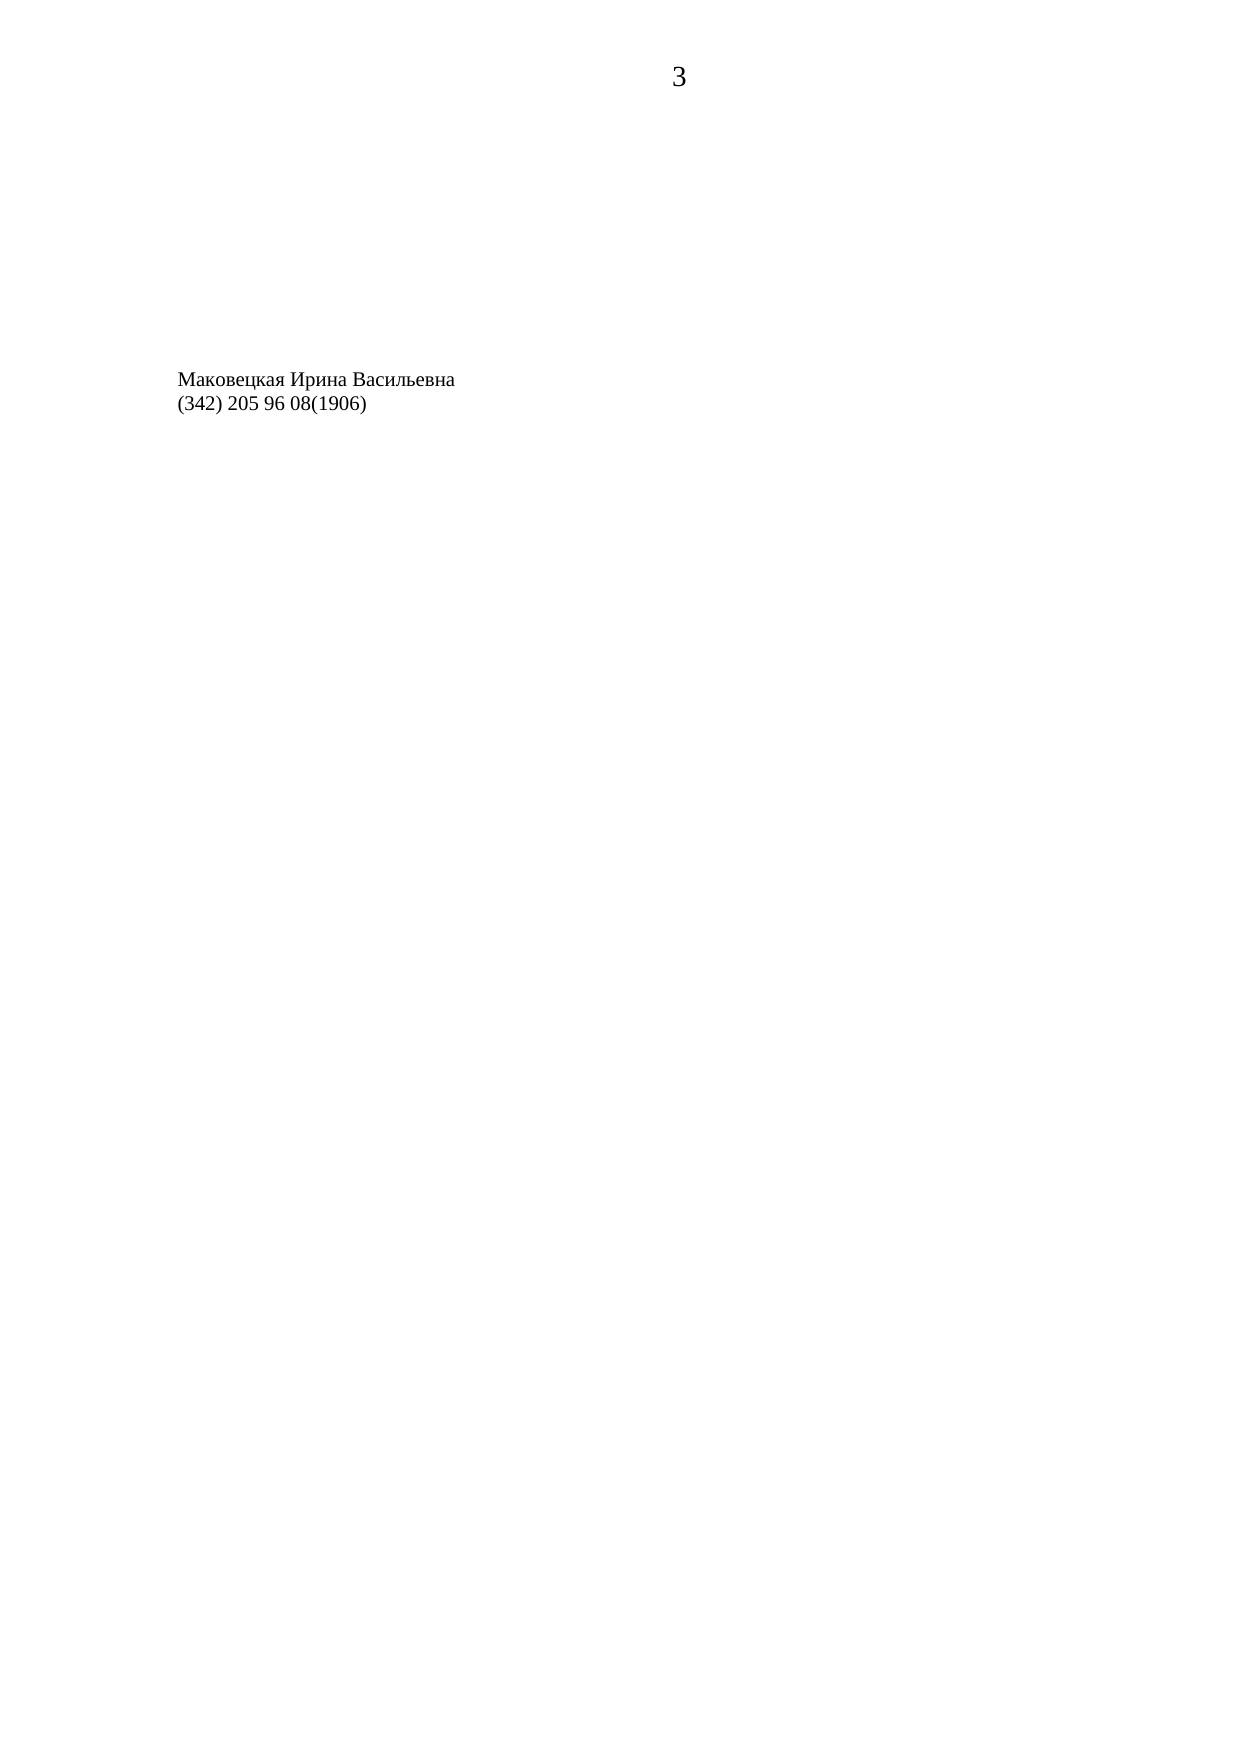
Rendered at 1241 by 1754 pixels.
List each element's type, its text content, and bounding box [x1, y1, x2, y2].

text Маковецкая Ирина Васильевна [177, 367, 1181, 391]
text (342) 205 96 08(1906) [177, 391, 1181, 415]
